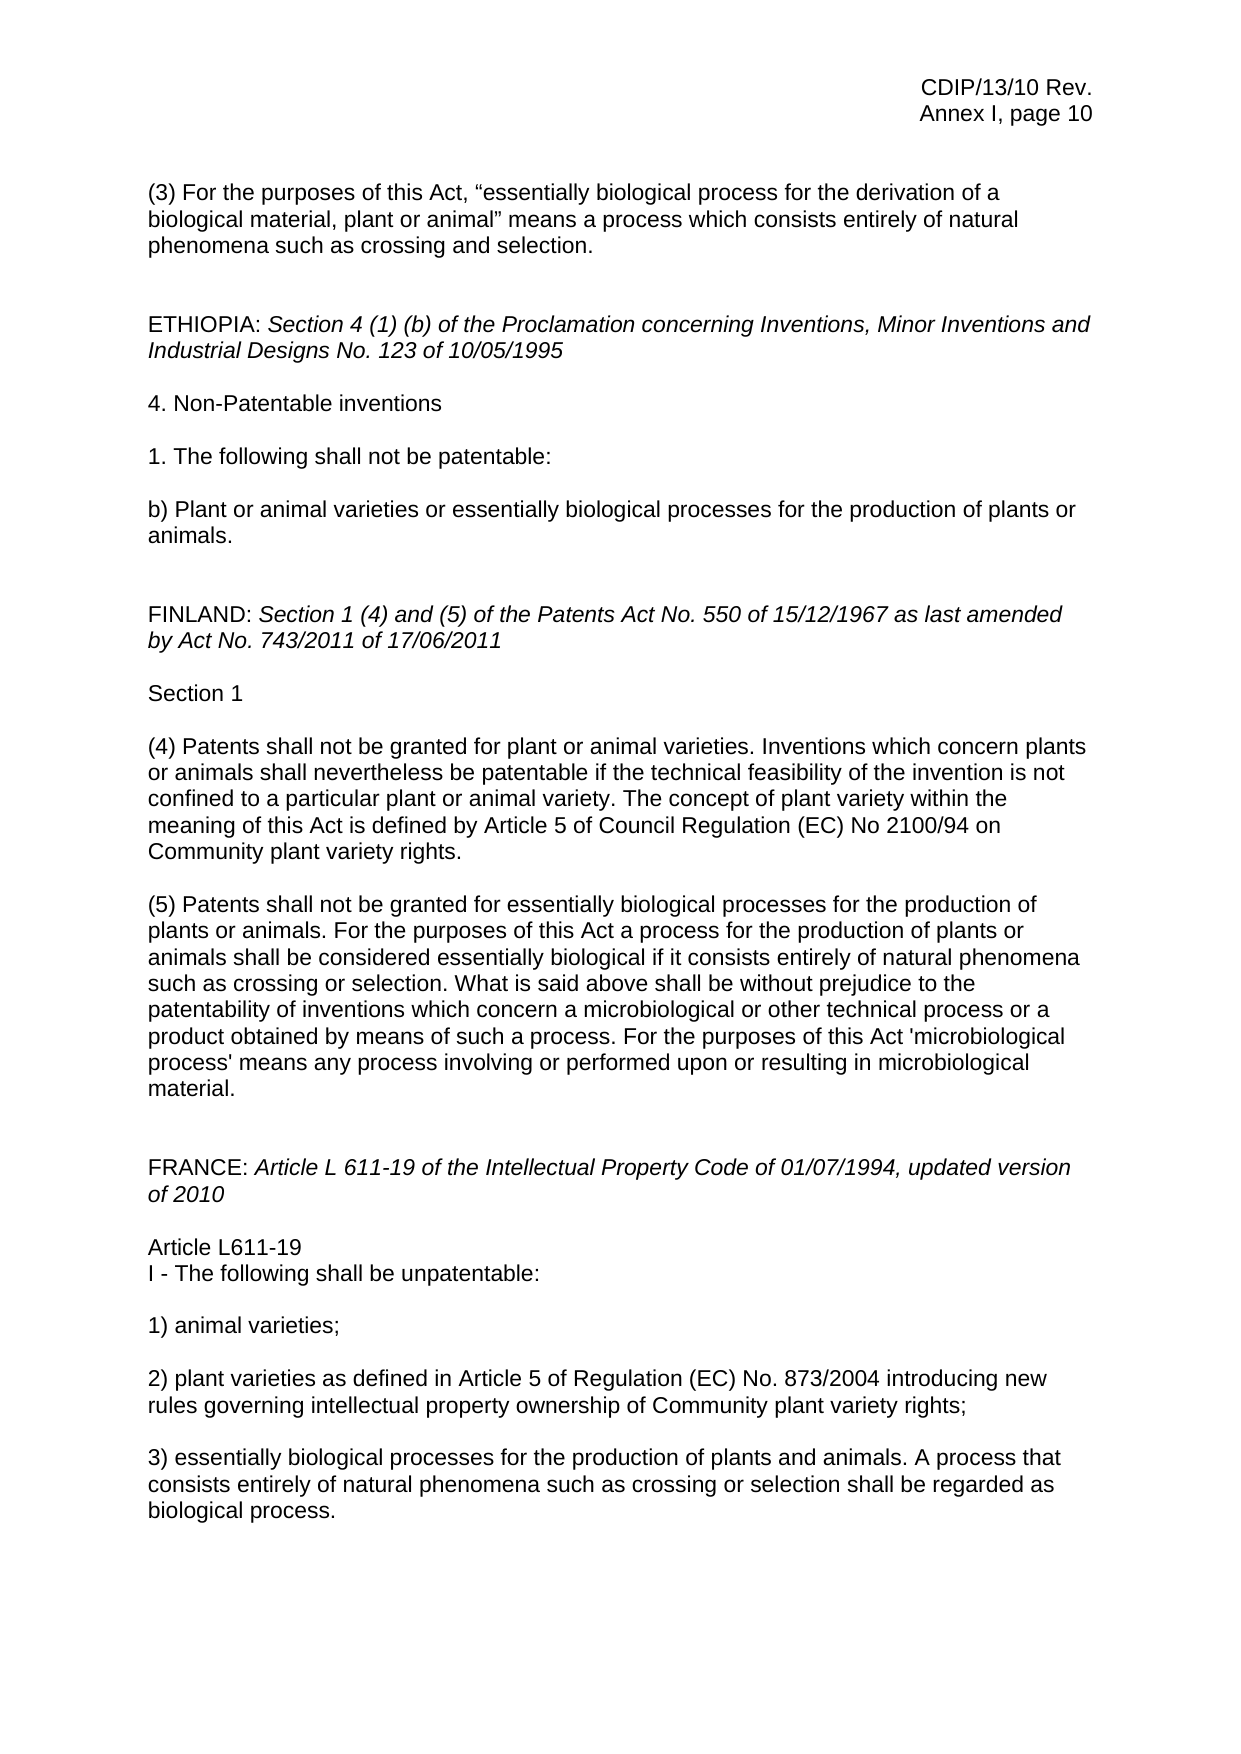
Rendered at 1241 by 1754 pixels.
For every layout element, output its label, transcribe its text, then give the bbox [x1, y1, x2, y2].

text 4. Non-Patentable inventions [148, 390, 1093, 416]
text (5) Patents shall not be granted for essentially biological processes for the production of plants or animals. For the purposes of this Act a process for the production of plants or animals shall be considered essentially biological if it consists entirely of natural phenomena such as crossing or selection. What is said above shall be without prejudice to the patentability of inventions which concern a microbiological or other technical process or a product obtained by means of such a process. For the purposes of this Act 'microbiological process' means any process involving or performed upon or resulting in microbiological material. [148, 891, 1093, 1102]
text 3) essentially biological processes for the production of plants and animals. A process that consists entirely of natural phenomena such as crossing or selection shall be regarded as biological process. [148, 1444, 1093, 1523]
text ETHIOPIA: Section 4 (1) (b) of the Proclamation concerning Inventions, Minor Inventions and [148, 311, 1093, 337]
text 1. The following shall not be patentable: [148, 443, 1093, 469]
text 2) plant varieties as defined in Article 5 of Regulation (EC) No. 873/2004 introducing new rules governing intellectual property ownership of Community plant variety rights; [148, 1365, 1093, 1418]
text (3) For the purposes of this Act, “essentially biological process for the derivation of a biological material, plant or animal” means a process which consists entirely of natural phenomena such as crossing and selection. [148, 179, 1093, 258]
text I - The following shall be unpatentable: [148, 1260, 1093, 1286]
text b) Plant or animal varieties or essentially biological processes for the production of plants or animals. [148, 496, 1093, 548]
text FINLAND: Section 1 (4) and (5) of the Patents Act No. 550 of 15/12/1967 as last amended by Act No. 743/2011 of 17/06/2011 [148, 601, 1093, 654]
text (4) Patents shall not be granted for plant or animal varieties. Inventions which concern plants or animals shall nevertheless be patentable if the technical feasibility of the invention is not confined to a particular plant or animal variety. The concept of plant variety within the meaning of this Act is defined by Article 5 of Council Regulation (EC) No 2100/94 on Community plant variety rights. [148, 733, 1093, 864]
text 1) animal varieties; [148, 1312, 1093, 1339]
text FRANCE: Article L 611-19 of the Intellectual Property Code of 01/07/1994, updated version of 2010 [148, 1154, 1093, 1207]
text Industrial Designs No. 123 of 10/05/1995 [148, 337, 1093, 364]
text Article L611-19 [148, 1233, 1093, 1260]
text Section 1 [148, 680, 1093, 706]
